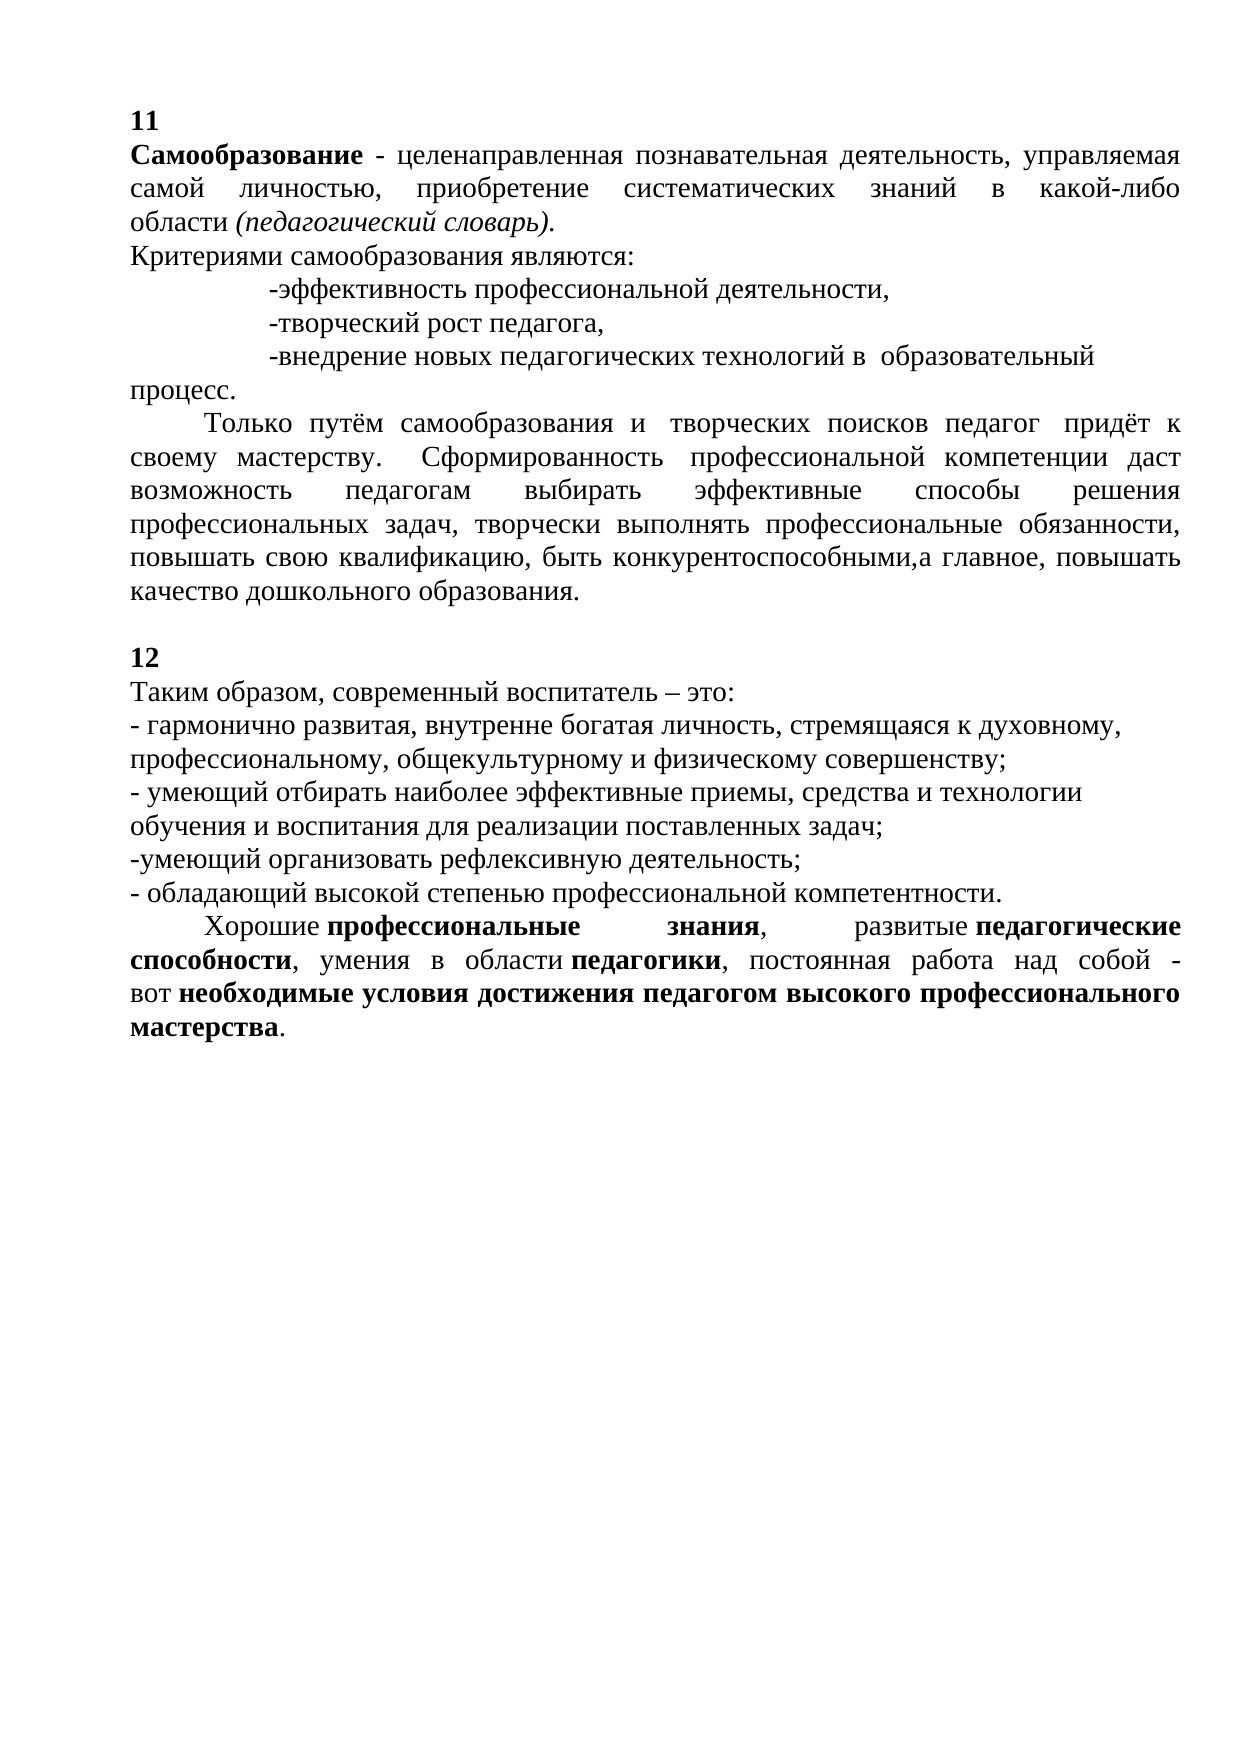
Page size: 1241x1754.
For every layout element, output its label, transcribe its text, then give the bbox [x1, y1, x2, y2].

text Критериями самообразования являются: [130, 238, 1181, 271]
text 11 [130, 103, 1181, 137]
text -творческий рост педагога, [130, 305, 1181, 338]
text Таким образом, современный воспитатель – это: - гармонично развитая, внутренне богатая личность, стремящаяся к духовному, профессиональному, общекультурному и физическому совершенству; - умеющий отбирать наиболее эффективные приемы, средства и технологии обучения и воспитания для реализации поставленных задач; -умеющий организовать рефлексивную деятельность; - обладающий высокой степенью профессиональной компетентности. [130, 674, 1181, 908]
text Только путём самообразования и творческих поисков педагог придёт к своему мастерству. Сформированность профессиональной компетенции даст возможность педагогам выбирать эффективные способы решения профессиональных задач, творчески выполнять профессиональные обязанности, повышать свою квалификацию, быть конкурентоспособными,а главное, повышать качество дошкольного образования. [130, 405, 1181, 607]
text -эффективность профессиональной деятельности, [130, 271, 1181, 305]
text 12 [130, 640, 1181, 674]
text Самообразование - целенаправленная познавательная деятельность, управляемая самой личностью, приобретение систематических знаний в какой-либо области (педагогический словарь). [130, 137, 1181, 238]
text -внедрение новых педагогических технологий в образовательный процесс. [130, 338, 1181, 405]
text Хорошие профессиональные знания, развитые педагогические способности, умения в области педагогики, постоянная работа над собой - вот необходимые условия достижения педагогом высокого профессионального мастерства. [130, 908, 1181, 1043]
